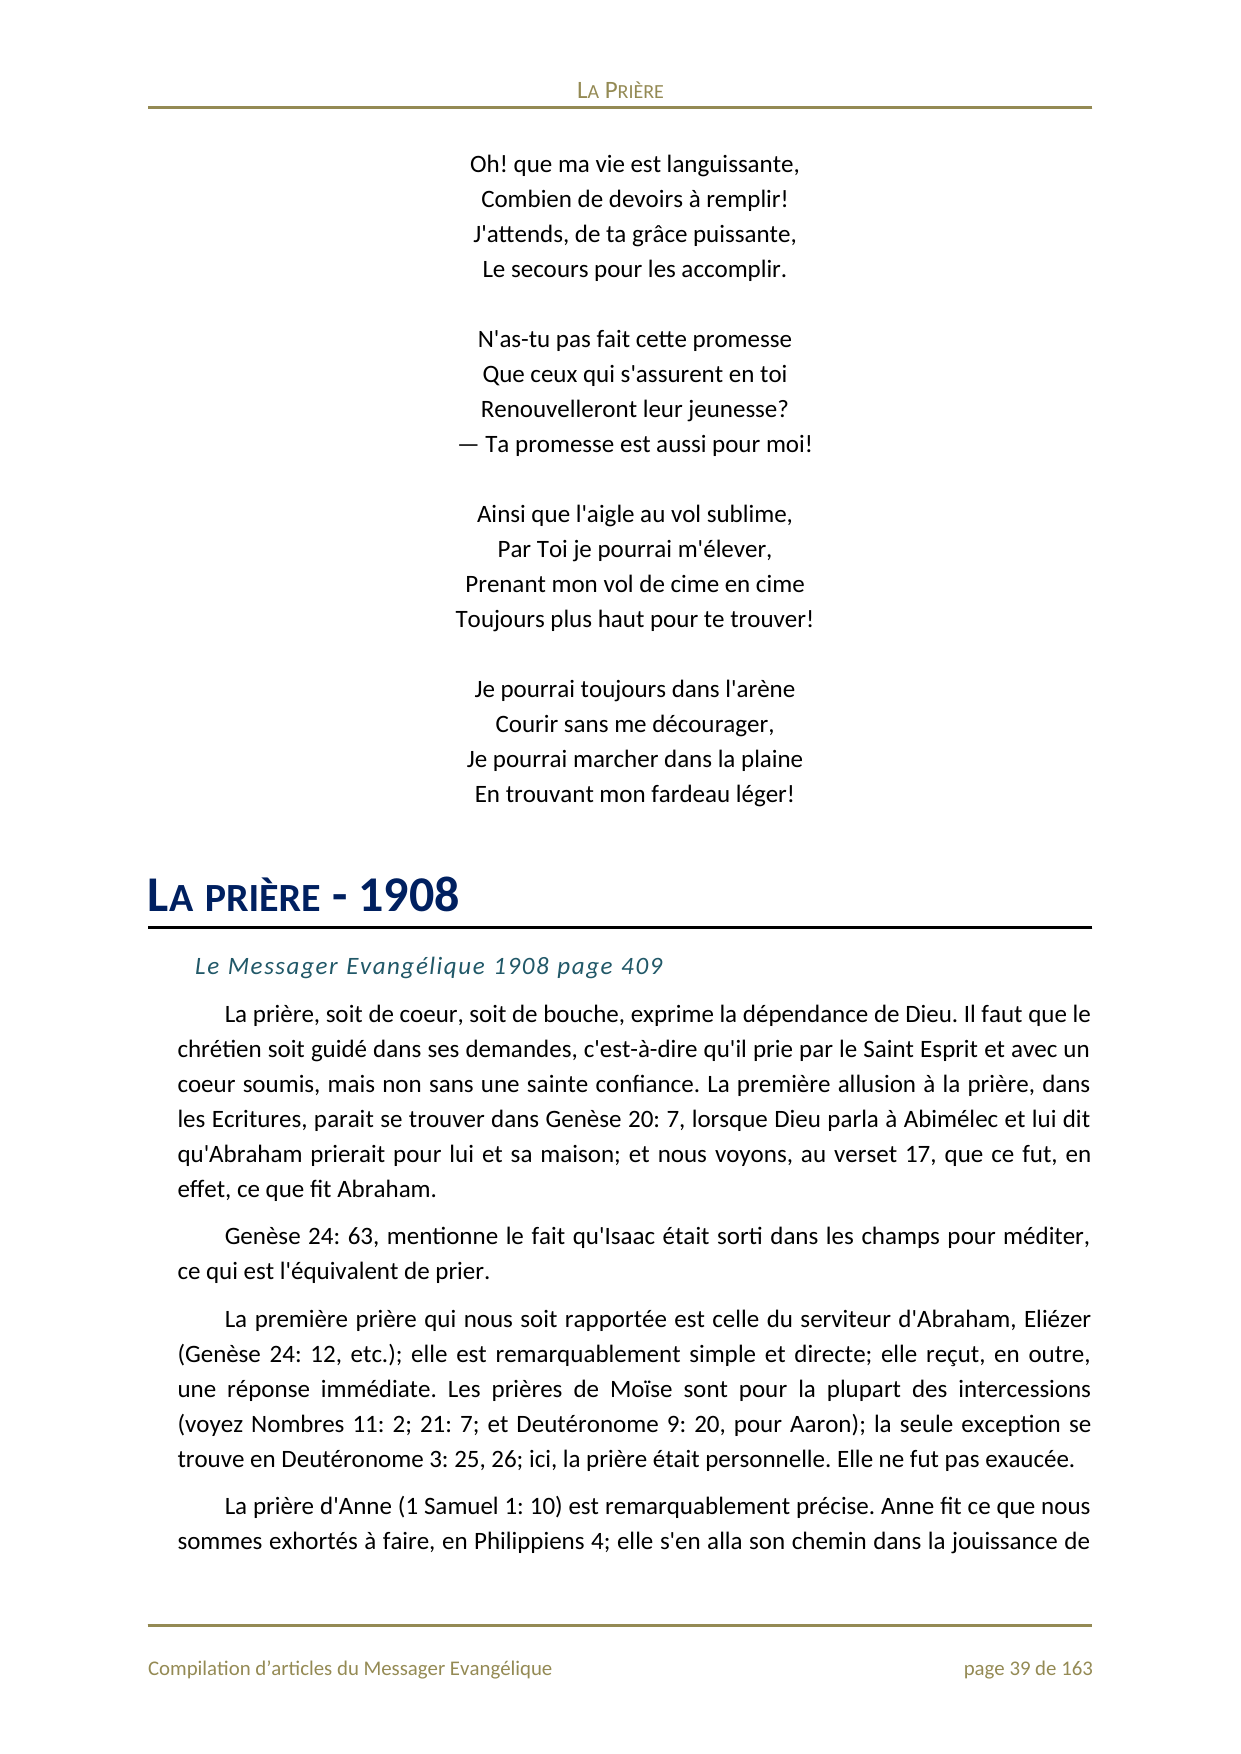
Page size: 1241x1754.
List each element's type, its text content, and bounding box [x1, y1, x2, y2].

text Toujours plus haut pour te trouver! [177, 603, 1092, 633]
text Je pourrai marcher dans la plaine [177, 743, 1092, 773]
text La prière, soit de coeur, soit de bouche, exprime la dépendance de Dieu. Il faut que le chrétien soit guidé dans ses demandes, c'est-à-dire qu'il prie par le Saint Esprit et avec un coeur soumis, mais non sans une sainte confiance. La première allusion à la prière, dans les Ecritures, parait se trouver dans Genèse 20: 7, lorsque Dieu parla à Abimélec et lui dit qu'Abraham prierait pour lui et sa maison; et nous voyons, au verset 17, que ce fut, en effet, ce que fit Abraham. [177, 998, 1092, 1203]
text Genèse 24: 63, mentionne le fait qu'Isaac était sorti dans les champs pour méditer, ce qui est l'équivalent de prier. [177, 1221, 1092, 1286]
subtitle Le Messager Evangélique 1908 page 409 [148, 951, 1092, 981]
text Le secours pour les accomplir. [177, 253, 1092, 283]
text Je pourrai toujours dans l'arène [177, 673, 1092, 703]
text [177, 1491, 1092, 1556]
text Ainsi que l'aigle au vol sublime, [177, 498, 1092, 528]
text Par Toi je pourrai m'élever, [177, 533, 1092, 563]
text La première prière qui nous soit rapportée est celle du serviteur d'Abraham, Eliézer (Genèse 24: 12, etc.); elle est remarquablement simple et directe; elle reçut, en outre, une réponse immédiate. Les prières de Moïse sont pour la plupart des intercessions (voyez Nombres 11: 2; 21: 7; et Deutéronome 9: 20, pour Aaron); la seule exception se trouve en Deutéronome 3: 25, 26; ici, la prière était personnelle. Elle ne fut pas exaucée. [177, 1303, 1092, 1473]
text En trouvant mon fardeau léger! [177, 778, 1092, 808]
text Oh! que ma vie est languissante, [177, 148, 1092, 178]
text Combien de devoirs à remplir! [177, 183, 1092, 213]
subtitle La prière - 1908 [148, 863, 1092, 926]
text N'as-tu pas fait cette promesse [177, 323, 1092, 353]
text — Ta promesse est aussi pour moi! [177, 428, 1092, 458]
text Renouvelleront leur jeunesse? [177, 393, 1092, 423]
text Prenant mon vol de cime en cime [177, 568, 1092, 598]
text Que ceux qui s'assurent en toi [177, 358, 1092, 388]
text J'attends, de ta grâce puissante, [177, 218, 1092, 248]
text Courir sans me décourager, [177, 708, 1092, 738]
